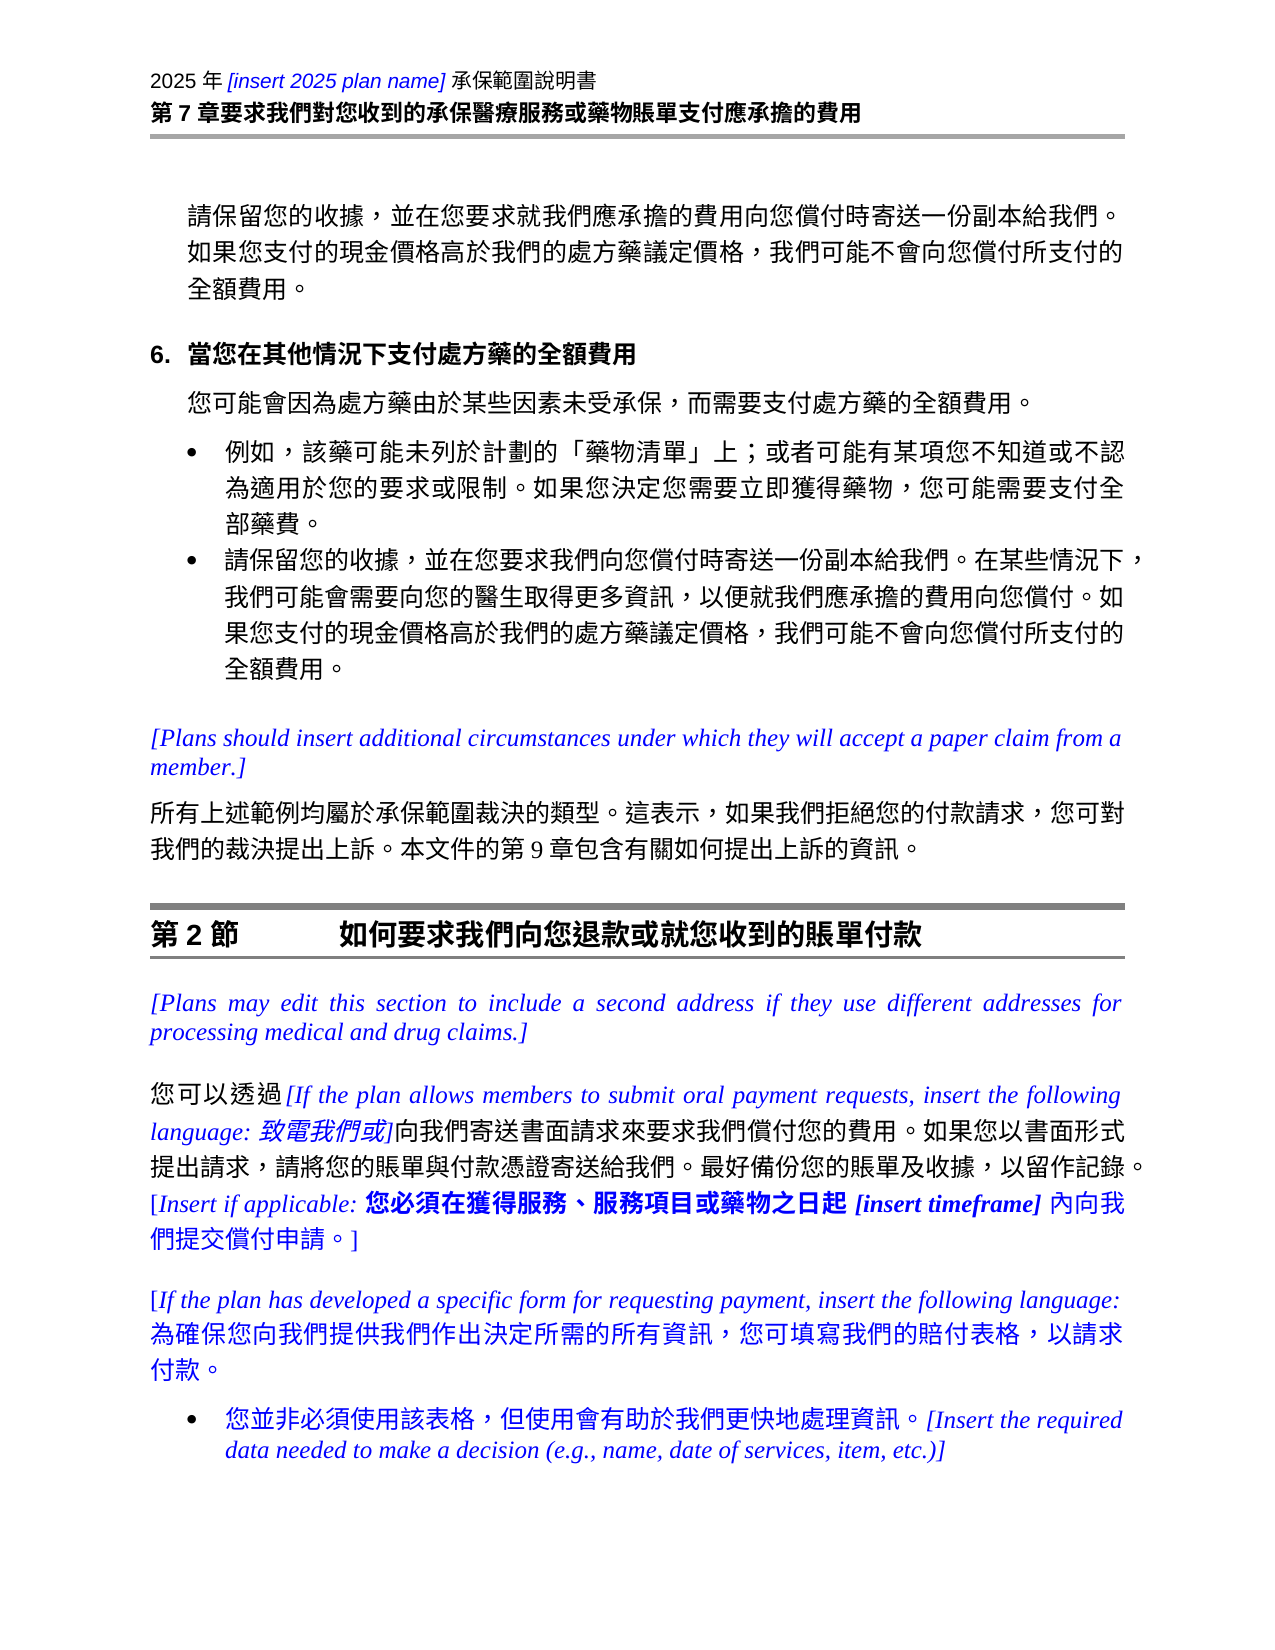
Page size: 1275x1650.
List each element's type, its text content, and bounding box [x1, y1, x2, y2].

text 6. 當您在其他情況下支付處方藥的全額費用 [150, 334, 1125, 371]
list 例如，該藥可能未列於計劃的「藥物清單」上；或者可能有某項您不知道或不認為適用於您的要求或限制。如果您決定您需要立即獲得藥物，您可能需要支付全部藥費。 [187, 432, 1125, 541]
text [Plans may edit this section to include a second address if they use different addresses for processing medical and drug claims.] [150, 988, 1125, 1046]
list 請保留您的收據，並在您要求我們向您償付時寄送一份副本給我們。在某些情況下，我們可能會需要向您的醫生取得更多資訊，以便就我們應承擔的費用向您償付。如果您支付的現金價格高於我們的處方藥議定價格，我們可能不會向您償付所支付的全額費用。 [187, 541, 1125, 686]
text 請保留您的收據，並在您要求就我們應承擔的費用向您償付時寄送一份副本給我們。如果您支付的現金價格高於我們的處方藥議定價格，我們可能不會向您償付所支付的全額費用。 [187, 197, 1125, 305]
text 您可以透過[If the plan allows members to submit oral payment requests, insert the following language: 致電我們或]向我們寄送書面請求來要求我們償付您的費用。如果您以書面形式提出請求，請將您的賬單與付款憑證寄送給我們。最好備份您的賬單及收據，以留作記錄。[Insert if applicable: 您必須在獲得服務、服務項目或藥物之日起 [insert timeframe] 內向我們提交償付申請。] [150, 1075, 1125, 1256]
text 所有上述範例均屬於承保範圍裁決的類型。這表示，如果我們拒絕您的付款請求，您可對我們的裁決提出上訴。本文件的第 9 章包含有關如何提出上訴的資訊。 [150, 793, 1125, 866]
list 您並非必須使用該表格，但使用會有助於我們更快地處理資訊。[Insert the required data needed to make a decision (e.g., name, date of services, item, etc.)] [187, 1399, 1125, 1464]
subtitle 第 2 節 如何要求我們向您退款或就您收到的賬單付款 [150, 910, 1125, 956]
text 您可能會因為處方藥由於某些因素未受承保，而需要支付處方藥的全額費用。 [187, 383, 1125, 419]
text [Plans should insert additional circumstances under which they will accept a paper claim from a member.] [150, 723, 1125, 781]
text [If the plan has developed a specific form for requesting payment, insert the following language: 為確保您向我們提供我們作出決定所需的所有資訊，您可填寫我們的賠付表格，以請求付款。 [150, 1285, 1125, 1387]
